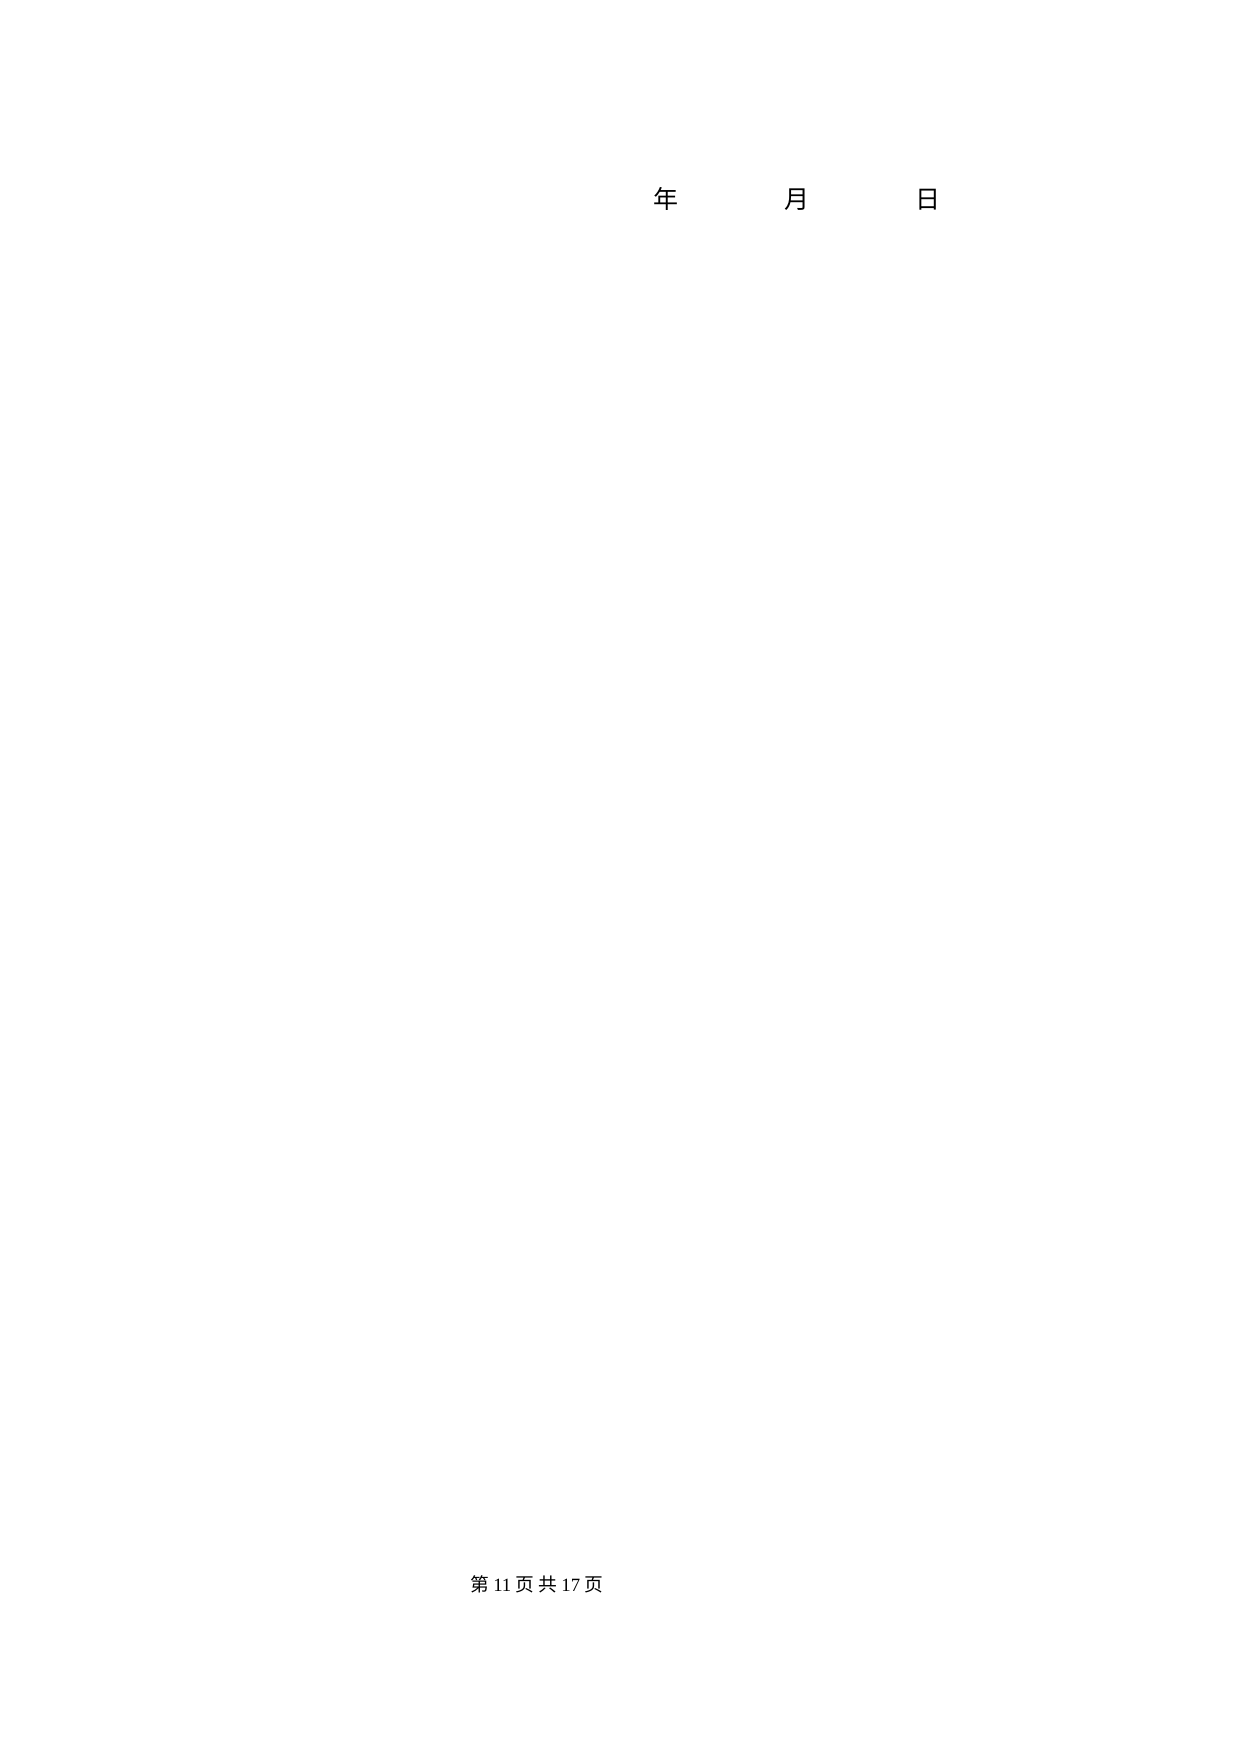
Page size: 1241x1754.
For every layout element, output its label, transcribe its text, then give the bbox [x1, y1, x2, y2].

text 年 月 日 [144, 167, 1096, 228]
